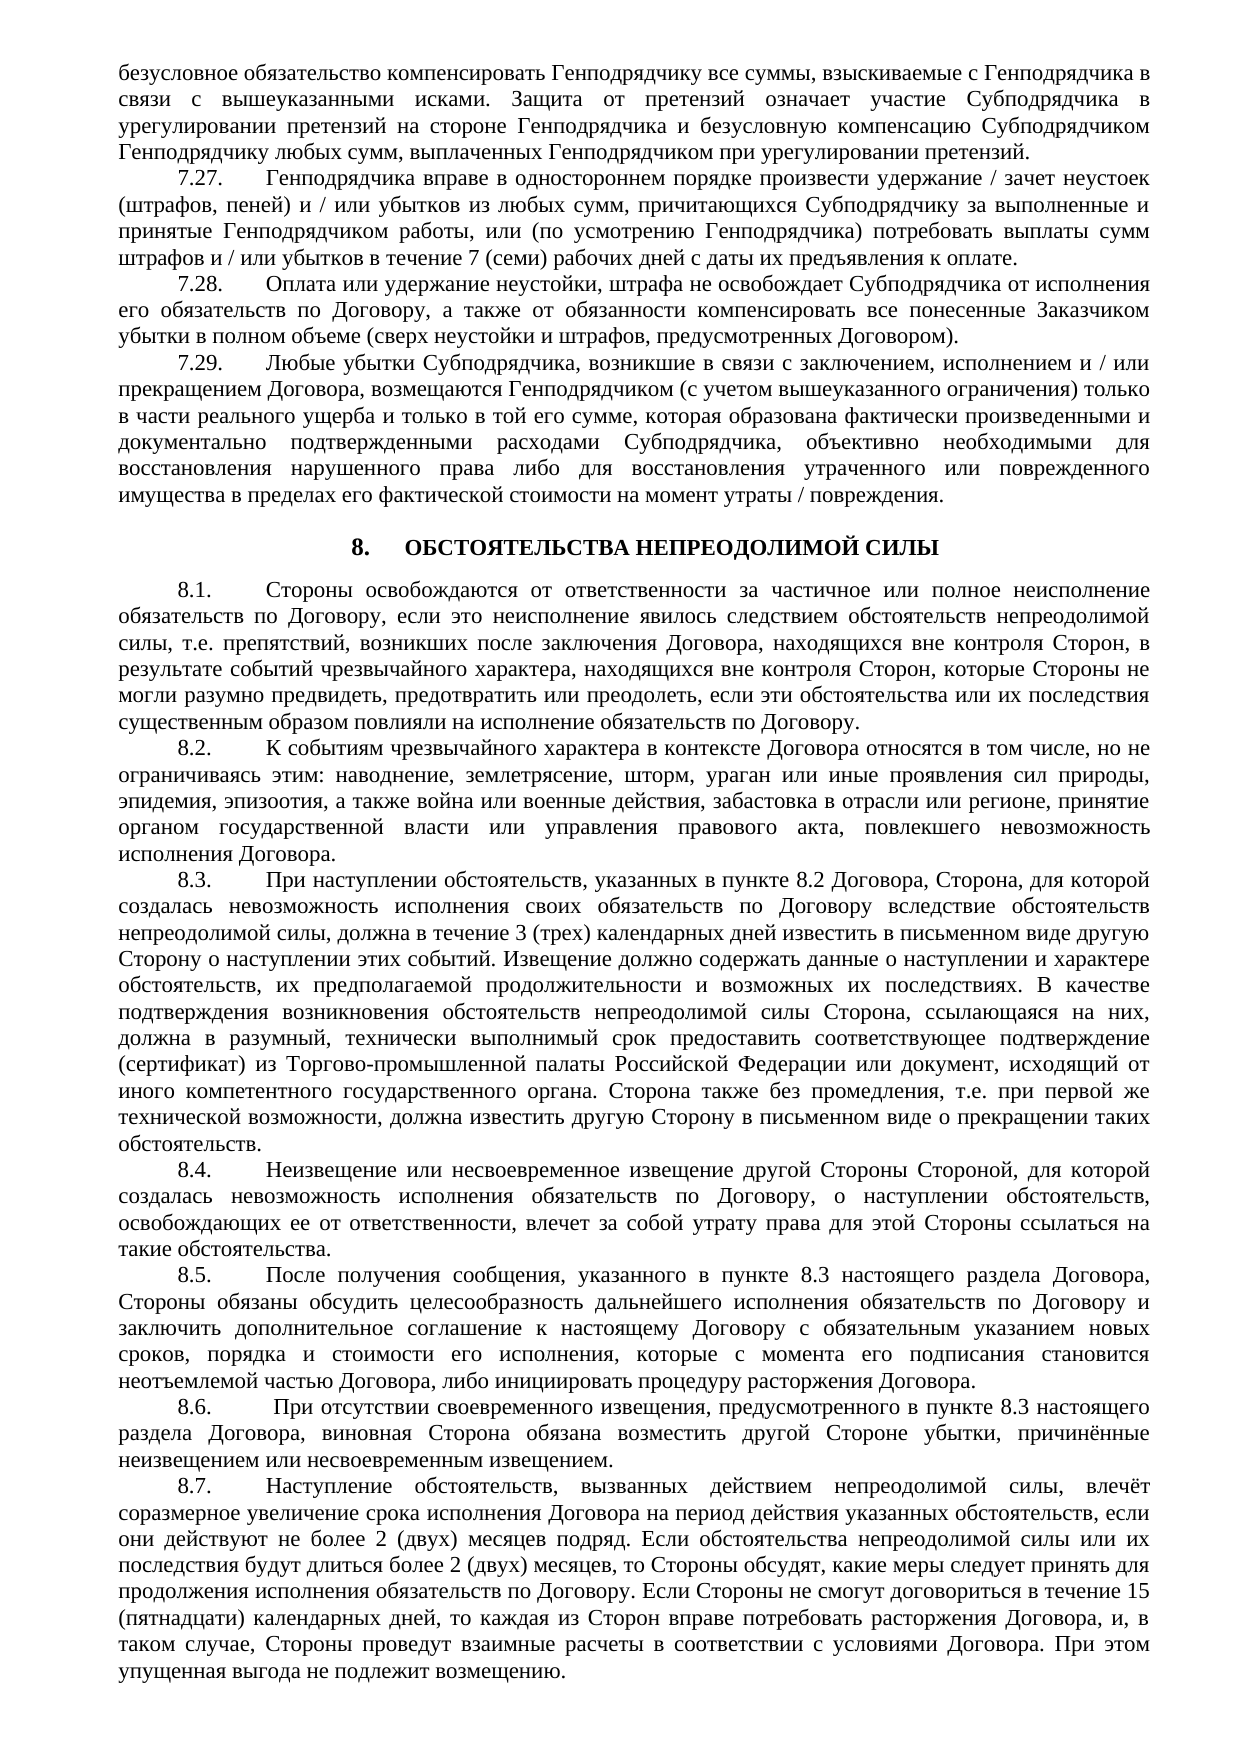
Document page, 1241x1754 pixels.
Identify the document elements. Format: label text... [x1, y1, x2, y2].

text К событиям чрезвычайного характера в контексте Договора относятся в том числе, но не ограничиваясь этим: наводнение, землетрясение, шторм, ураган или иные проявления сил природы, эпидемия, эпизоотия, а также война или военные действия, забастовка в отрасли или регионе, принятие органом государственной власти или управления правового акта, повлекшего невозможность исполнения Договора. [118, 734, 1152, 866]
text Любые убытки Субподрядчика, возникшие в связи с заключением, исполнением и / или прекращением Договора, возмещаются Генподрядчиком (с учетом вышеуказанного ограничения) только в части реального ущерба и только в той его сумме, которая образована фактически произведенными и документально подтвержденными расходами Субподрядчика, объективно необходимыми для восстановления нарушенного права либо для восстановления утраченного или поврежденного имущества в пределах его фактической стоимости на момент утраты / повреждения. [118, 349, 1152, 507]
text Наступление обстоятельств, вызванных действием непреодолимой силы, влечёт соразмерное увеличение срока исполнения Договора на период действия указанных обстоятельств, если они действуют не более 2 (двух) месяцев подряд. Если обстоятельства непреодолимой силы или их последствия будут длиться более 2 (двух) месяцев, то Стороны обсудят, какие меры следует принять для продолжения исполнения обязательств по Договору. Если Стороны не смогут договориться в течение 15 (пятнадцати) календарных дней, то каждая из Сторон вправе потребовать расторжения Договора, и, в таком случае, Стороны проведут взаимные расчеты в соответствии с условиями Договора. При этом упущенная выгода не подлежит возмещению. [118, 1472, 1152, 1683]
text ОБСТОЯТЕЛЬСТВА НЕПРЕОДОЛИМОЙ СИЛЫ [118, 532, 1152, 561]
text Оплата или удержание неустойки, штрафа не освобождает Субподрядчика от исполнения его обязательств по Договору, а также от обязанности компенсировать все понесенные Заказчиком убытки в полном объеме (сверх неустойки и штрафов, предусмотренных Договором). [118, 270, 1152, 349]
text После получения сообщения, указанного в пункте 8.3 настоящего раздела Договора, Стороны обязаны обсудить целесообразность дальнейшего исполнения обязательств по Договору и заключить дополнительное соглашение к настоящему Договору с обязательным указанием новых сроков, порядка и стоимости его исполнения, которые с момента его подписания становится неотъемлемой частью Договора, либо инициировать процедуру расторжения Договора. [118, 1261, 1152, 1393]
text Неизвещение или несвоевременное извещение другой Стороны Стороной, для которой создалась невозможность исполнения обязательств по Договору, о наступлении обстоятельств, освобождающих ее от ответственности, влечет за собой утрату права для этой Стороны ссылаться на такие обстоятельства. [118, 1156, 1152, 1261]
text При наступлении обстоятельств, указанных в пункте 8.2 Договора, Сторона, для которой создалась невозможность исполнения своих обязательств по Договору вследствие обстоятельств непреодолимой силы, должна в течение 3 (трех) календарных дней известить в письменном виде другую Сторону о наступлении этих событий. Извещение должно содержать данные о наступлении и характере обстоятельств, их предполагаемой продолжительности и возможных их последствиях. В качестве подтверждения возникновения обстоятельств непреодолимой силы Сторона, ссылающаяся на них, должна в разумный, технически выполнимый срок предоставить соответствующее подтверждение (сертификат) из Торгово-промышленной палаты Российской Федерации или документ, исходящий от иного компетентного государственного органа. Сторона также без промедления, т.е. при первой же технической возможности, должна известить другую Сторону в письменном виде о прекращении таких обстоятельств. [118, 866, 1152, 1156]
text Стороны освобождаются от ответственности за частичное или полное неисполнение обязательств по Договору, если это неисполнение явилось следствием обстоятельств непреодолимой силы, т.е. препятствий, возникших после заключения Договора, находящихся вне контроля Сторон, в результате событий чрезвычайного характера, находящихся вне контроля Сторон, которые Стороны не могли разумно предвидеть, предотвратить или преодолеть, если эти обстоятельства или их последствия существенным образом повлияли на исполнение обязательств по Договору. [118, 576, 1152, 734]
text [118, 59, 1152, 164]
text Генподрядчика вправе в одностороннем порядке произвести удержание / зачет неустоек (штрафов, пеней) и / или убытков из любых сумм, причитающихся Субподрядчику за выполненные и принятые Генподрядчиком работы, или (по усмотрению Генподрядчика) потребовать выплаты сумм штрафов и / или убытков в течение 7 (семи) рабочих дней с даты их предъявления к оплате. [118, 164, 1152, 270]
text При отсутствии своевременного извещения, предусмотренного в пункте 8.3 настоящего раздела Договора, виновная Сторона обязана возместить другой Стороне убытки, причинённые неизвещением или несвоевременным извещением. [118, 1393, 1152, 1472]
